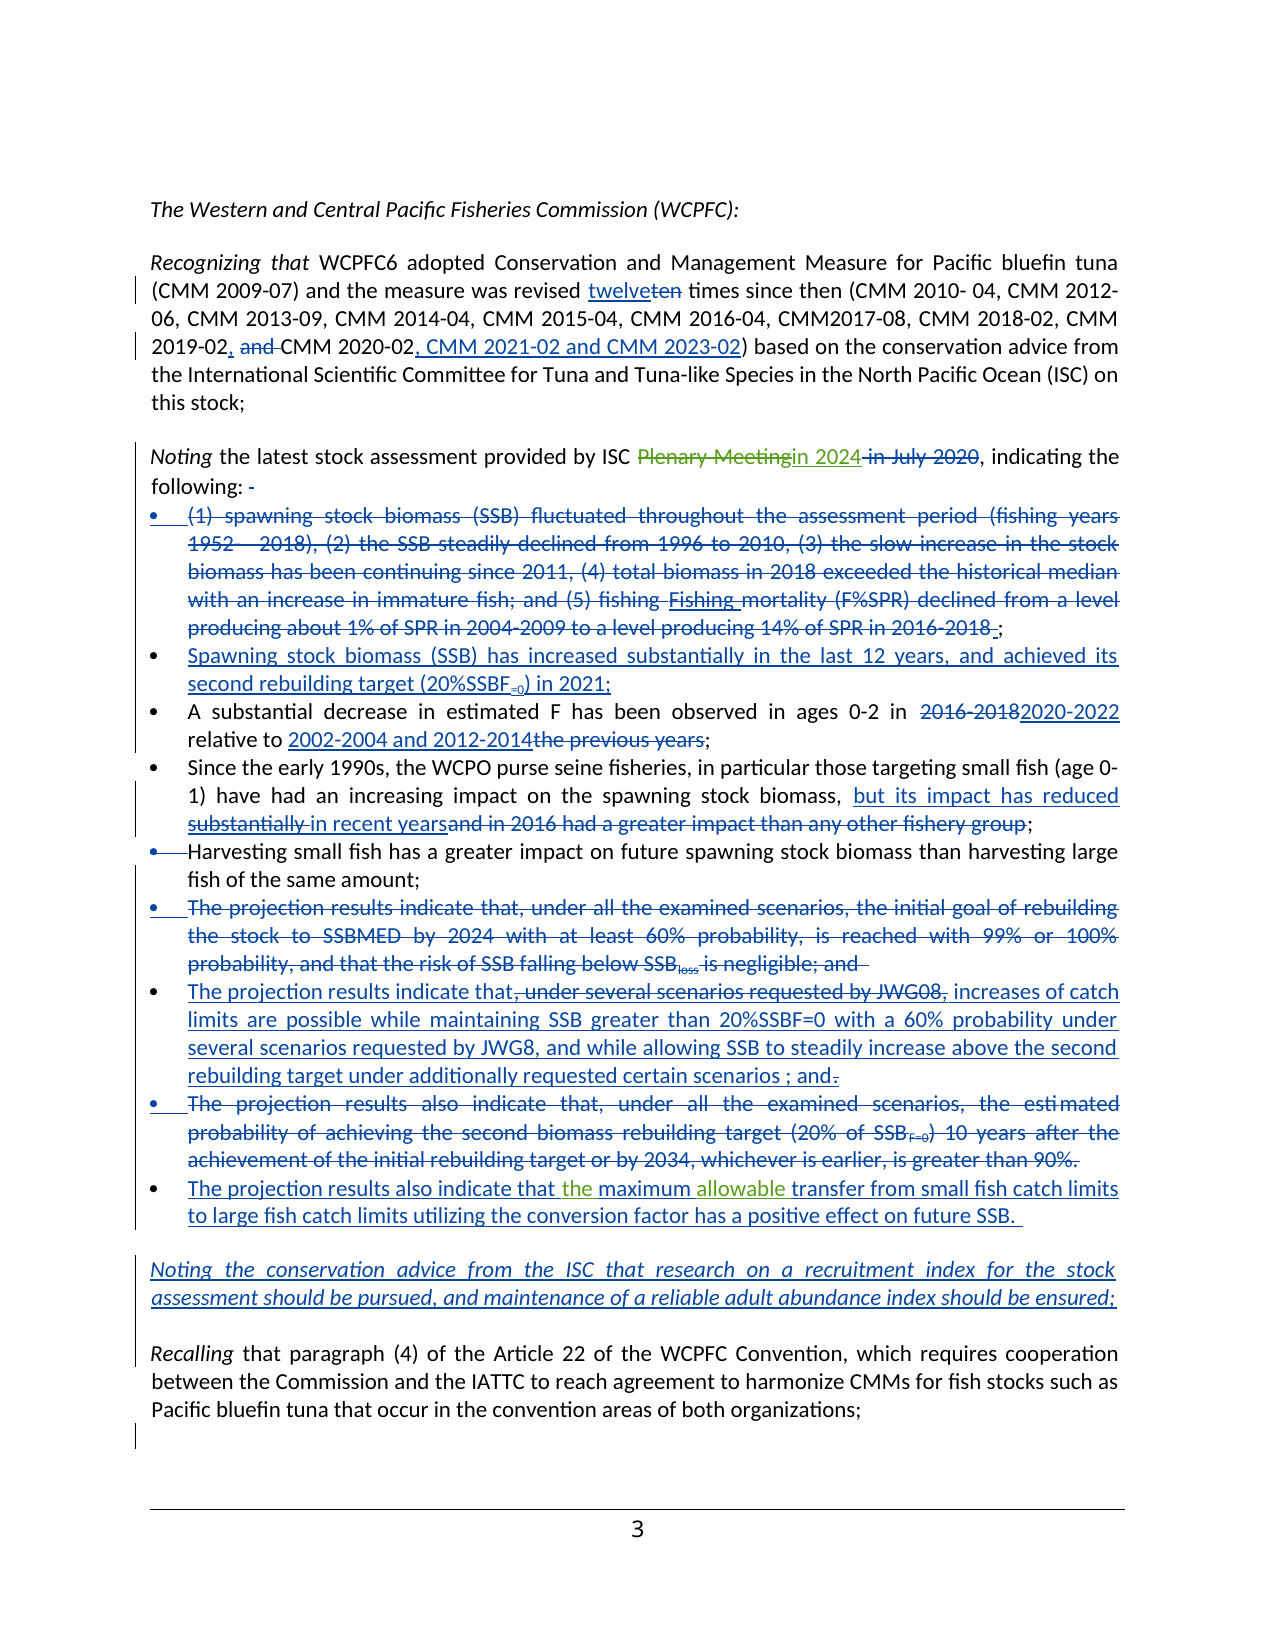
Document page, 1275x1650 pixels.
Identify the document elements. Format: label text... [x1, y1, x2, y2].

text Recognizing that WCPFC6 adopted Conservation and Management Measure for Pacific bluefin tuna (CMM 2009-07) and the measure was revised times since then (CMM 2010- 04, CMM 2012-06, CMM 2013-09, CMM 2014-04, CMM 2015-04, CMM 2016-04, CMM2017-08, CMM 2018-02, CMM 2019-02 CMM 2020-02) based on the conservation advice from the International Scientific Committee for Tuna and Tuna-like Species in the North Pacific Ocean (ISC) on this stock; [150, 248, 1120, 416]
list A substantial decrease in estimated F has been observed in ages 0-2 in relative to ; [150, 697, 1120, 753]
text Recalling that paragraph (4) of the Article 22 of the WCPFC Convention, which requires cooperation between the Commission and the IATTC to reach agreement to harmonize CMMs for fish stocks such as Pacific bluefin tuna that occur in the convention areas of both organizations; [150, 1339, 1120, 1423]
list Since the early 1990s, the WCPO purse seine fisheries, in particular those targeting small fish (age 0-1) have had an increasing impact on the spawning stock biomass, ; [150, 753, 1120, 837]
list Harvesting small fish has a greater impact on future spawning stock biomass than harvesting large fish of the same amount; [150, 837, 1120, 893]
text The Western and Central Pacific Fisheries Commission (WCPFC): [150, 195, 1120, 223]
text Noting the latest stock assessment provided by ISC , indicating the following: [150, 442, 1120, 501]
list ; [150, 501, 1120, 641]
